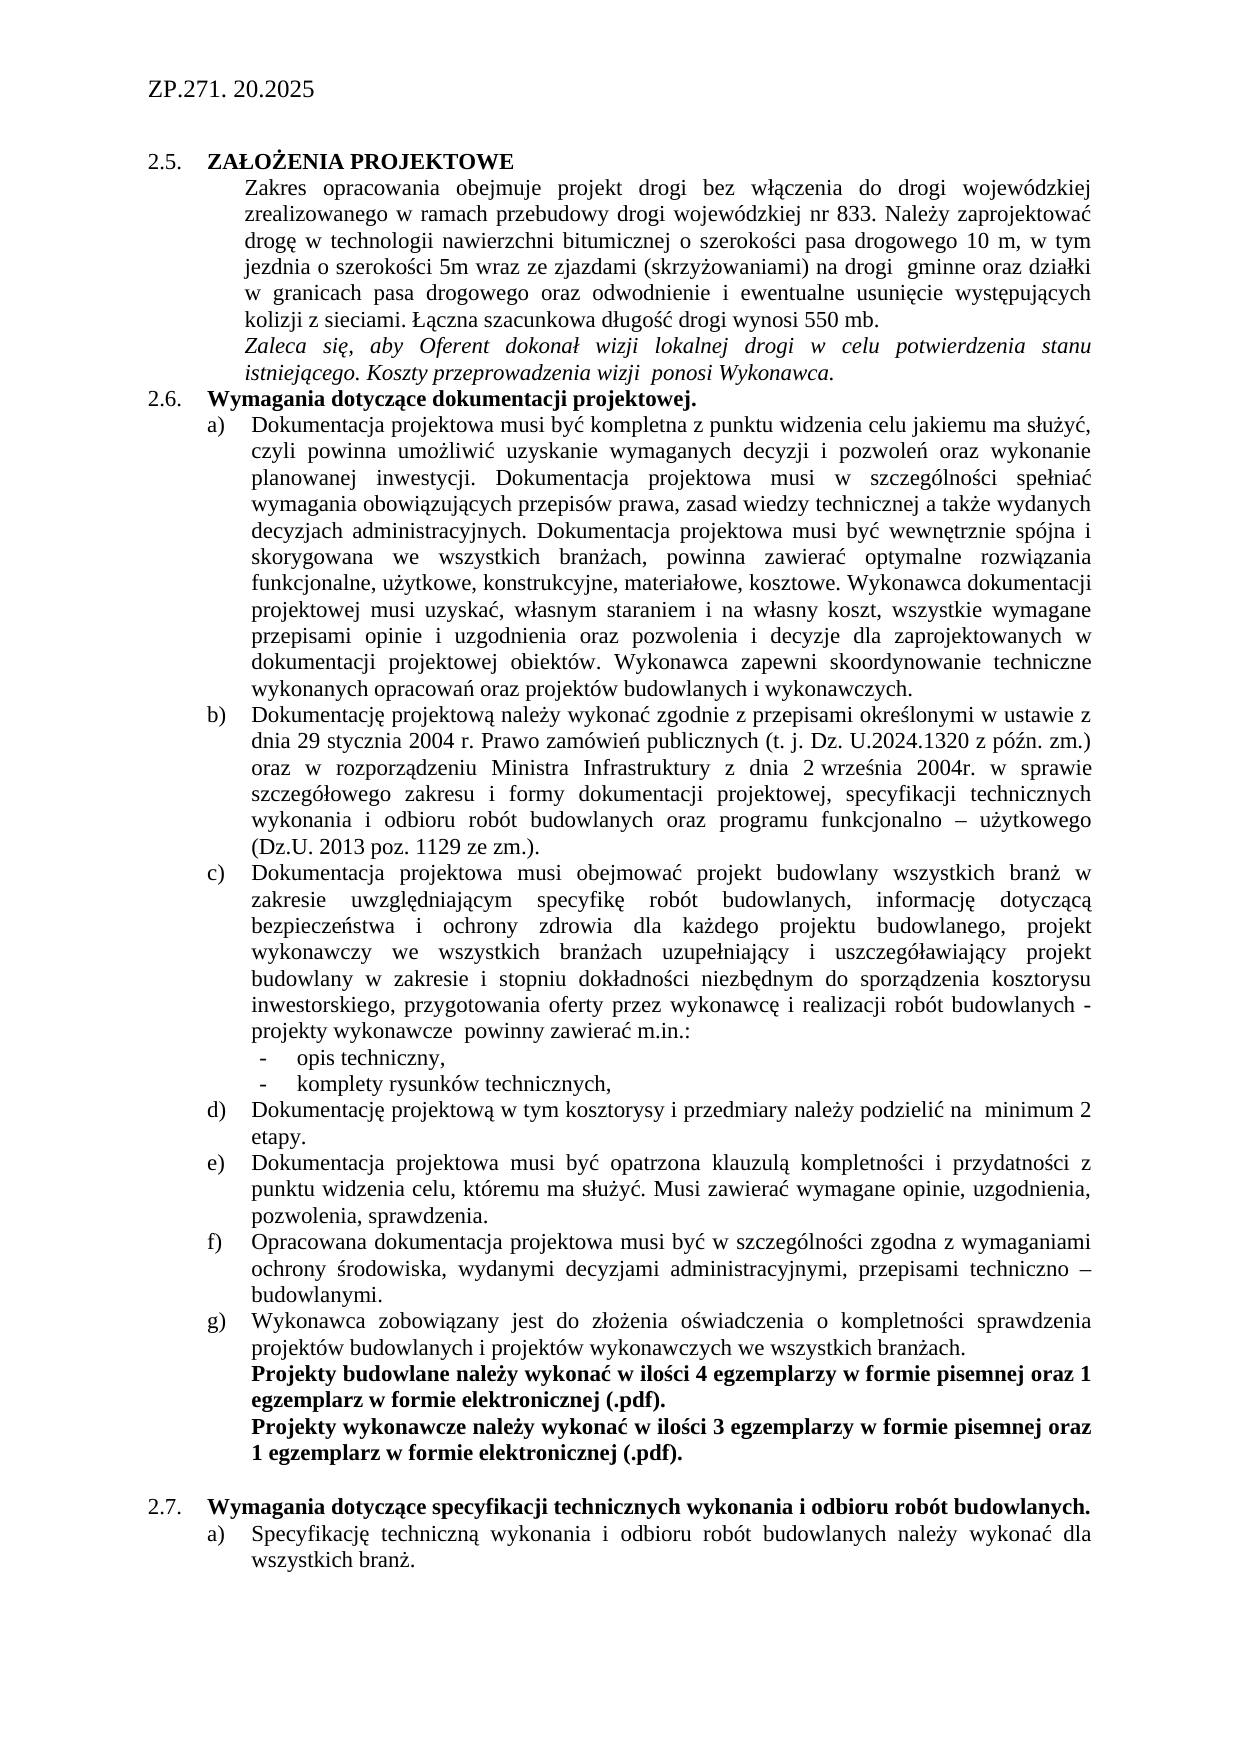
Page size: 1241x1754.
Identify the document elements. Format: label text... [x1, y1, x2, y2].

list Opracowana dokumentacja projektowa musi być w szczególności zgodna z wymaganiami ochrony środowiska, wydanymi decyzjami administracyjnymi, przepisami techniczno – budowlanymi. [207, 1228, 1092, 1307]
list Wymagania dotyczące specyfikacji technicznych wykonania i odbioru robót budowlanych. [148, 1493, 1092, 1520]
list Projekty budowlane należy wykonać w ilości 4 egzemplarzy w formie pisemnej oraz 1 egzemplarz w formie elektronicznej (.pdf). [251, 1360, 1092, 1413]
list Zaleca się, aby Oferent dokonał wizji lokalnej drogi w celu potwierdzenia stanu istniejącego. Koszty przeprowadzenia wizji ponosi Wykonawca. [244, 332, 1092, 385]
list Specyfikację techniczną wykonania i odbioru robót budowlanych należy wykonać dla wszystkich branż. [207, 1520, 1092, 1572]
list Dokumentacja projektowa musi być opatrzona klauzulą kompletności i przydatności z punktu widzenia celu, któremu ma służyć. Musi zawierać wymagane opinie, uzgodnienia, pozwolenia, sprawdzenia. [207, 1149, 1092, 1228]
list opis techniczny, [259, 1044, 1092, 1070]
list komplety rysunków technicznych, [259, 1070, 1092, 1096]
list ZAŁOŻENIA PROJEKTOWE [148, 148, 1092, 174]
list Dokumentację projektową należy wykonać zgodnie z przepisami określonymi w ustawie z dnia 29 stycznia 2004 r. Prawo zamówień publicznych (t. j. Dz. U.2024.1320 z późn. zm.) oraz w rozporządzeniu Ministra Infrastruktury z dnia 2 września 2004r. w sprawie szczegółowego zakresu i formy dokumentacji projektowej, specyfikacji technicznych wykonania i odbioru robót budowlanych oraz programu funkcjonalno – użytkowego (Dz.U. 2013 poz. 1129 ze zm.). [207, 701, 1092, 859]
list Dokumentacja projektowa musi obejmować projekt budowlany wszystkich branż w zakresie uwzględniającym specyfikę robót budowlanych, informację dotyczącą bezpieczeństwa i ochrony zdrowia dla każdego projektu budowlanego, projekt wykonawczy we wszystkich branżach uzupełniający i uszczegóławiający projekt budowlany w zakresie i stopniu dokładności niezbędnym do sporządzenia kosztorysu inwestorskiego, przygotowania oferty przez wykonawcę i realizacji robót budowlanych - projekty wykonawcze powinny zawierać m.in.: [207, 859, 1092, 1044]
list Projekty wykonawcze należy wykonać w ilości 3 egzemplarzy w formie pisemnej oraz 1 egzemplarz w formie elektronicznej (.pdf). [251, 1413, 1092, 1465]
list Dokumentację projektową w tym kosztorysy i przedmiary należy podzielić na minimum 2 etapy. [207, 1096, 1092, 1149]
list Wykonawca zobowiązany jest do złożenia oświadczenia o kompletności sprawdzenia projektów budowlanych i projektów wykonawczych we wszystkich branżach. [207, 1307, 1092, 1360]
list Dokumentacja projektowa musi być kompletna z punktu widzenia celu jakiemu ma służyć, czyli powinna umożliwić uzyskanie wymaganych decyzji i pozwoleń oraz wykonanie planowanej inwestycji. Dokumentacja projektowa musi w szczególności spełniać wymagania obowiązujących przepisów prawa, zasad wiedzy technicznej a także wydanych decyzjach administracyjnych. Dokumentacja projektowa musi być wewnętrznie spójna i skorygowana we wszystkich branżach, powinna zawierać optymalne rozwiązania funkcjonalne, użytkowe, konstrukcyjne, materiałowe, kosztowe. Wykonawca dokumentacji projektowej musi uzyskać, własnym staraniem i na własny koszt, wszystkie wymagane przepisami opinie i uzgodnienia oraz pozwolenia i decyzje dla zaprojektowanych w dokumentacji projektowej obiektów. Wykonawca zapewni skoordynowanie techniczne wykonanych opracowań oraz projektów budowlanych i wykonawczych. [207, 411, 1092, 701]
list Zakres opracowania obejmuje projekt drogi bez włączenia do drogi wojewódzkiej zrealizowanego w ramach przebudowy drogi wojewódzkiej nr 833. Należy zaprojektować drogę w technologii nawierzchni bitumicznej o szerokości pasa drogowego 10 m, w tym jezdnia o szerokości 5m wraz ze zjazdami (skrzyżowaniami) na drogi gminne oraz działki w granicach pasa drogowego oraz odwodnienie i ewentualne usunięcie występujących kolizji z sieciami. Łączna szacunkowa długość drogi wynosi 550 mb. [244, 174, 1092, 332]
list Wymagania dotyczące dokumentacji projektowej. [148, 385, 1092, 411]
